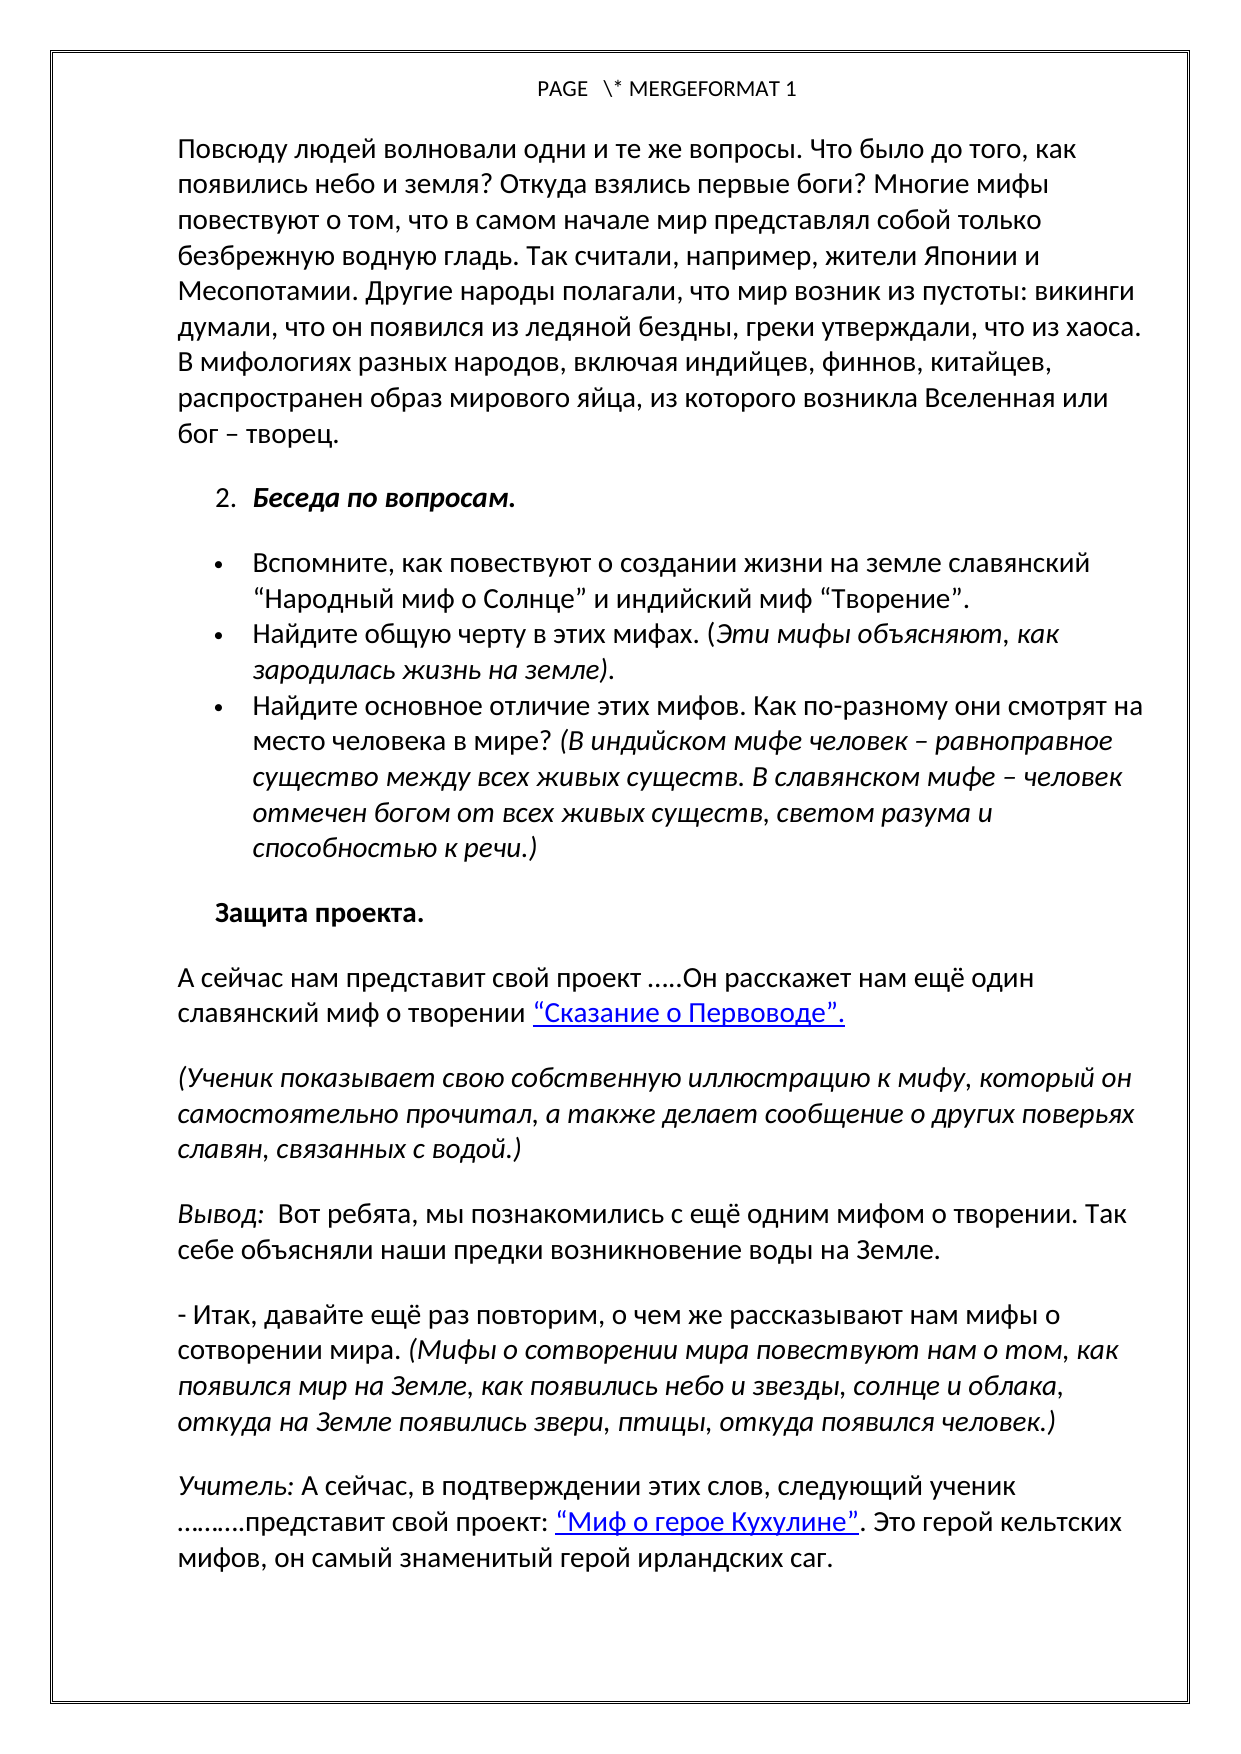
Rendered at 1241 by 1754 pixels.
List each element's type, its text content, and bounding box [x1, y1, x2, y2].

list Беседа по вопросам. [215, 479, 1152, 515]
text Учитель: А сейчас, в подтверждении этих слов, следующий ученик ……….представит свой проект: “Миф о герое Кухулине”. Это герой кельтских мифов, он самый знаменитый герой ирландских саг. [177, 1467, 1152, 1574]
text Повсюду людей волновали одни и те же вопросы. Что было до того, как появились небо и земля? Откуда взялись первые боги? Многие мифы повествуют о том, что в самом начале мир представлял собой только безбрежную водную гладь. Так считали, например, жители Японии и Месопотамии. Другие народы полагали, что мир возник из пустоты: викинги думали, что он появился из ледяной бездны, греки утверждали, что из хаоса. В мифологиях разных народов, включая индийцев, финнов, китайцев, распространен образ мирового яйца, из которого возникла Вселенная или бог – творец. [177, 130, 1152, 450]
list Найдите общую черту в этих мифах. (Эти мифы объясняют, как зародилась жизнь на земле). [215, 616, 1152, 687]
text - Итак, давайте ещё раз повторим, о чем же рассказывают нам мифы о сотворении мира. (Мифы о сотворении мира повествуют нам о том, как появился мир на Земле, как появились небо и звезды, солнце и облака, откуда на Земле появились звери, птицы, откуда появился человек.) [177, 1296, 1152, 1438]
text А сейчас нам представит свой проект …..Он расскажет нам ещё один славянский миф о творении “Сказание о Первоводе”. [177, 959, 1152, 1030]
text Вывод: Вот ребята, мы познакомились с ещё одним мифом о творении. Так себе объясняли наши предки возникновение воды на Земле. [177, 1195, 1152, 1267]
text (Ученик показывает свою собственную иллюстрацию к мифу, который он самостоятельно прочитал, а также делает сообщение о других поверьях славян, связанных с водой.) [177, 1059, 1152, 1166]
list Найдите основное отличие этих мифов. Как по-разному они смотрят на место человека в мире? (В индийском мифе человек – равноправное существо между всех живых существ. В славянском мифе – человек отмечен богом от всех живых существ, светом разума и способностью к речи.) [215, 687, 1152, 865]
text Защита проекта. [215, 894, 1152, 930]
list Вспомните, как повествуют о создании жизни на земле славянский “Народный миф о Солнце” и индийский миф “Творение”. [215, 544, 1152, 616]
